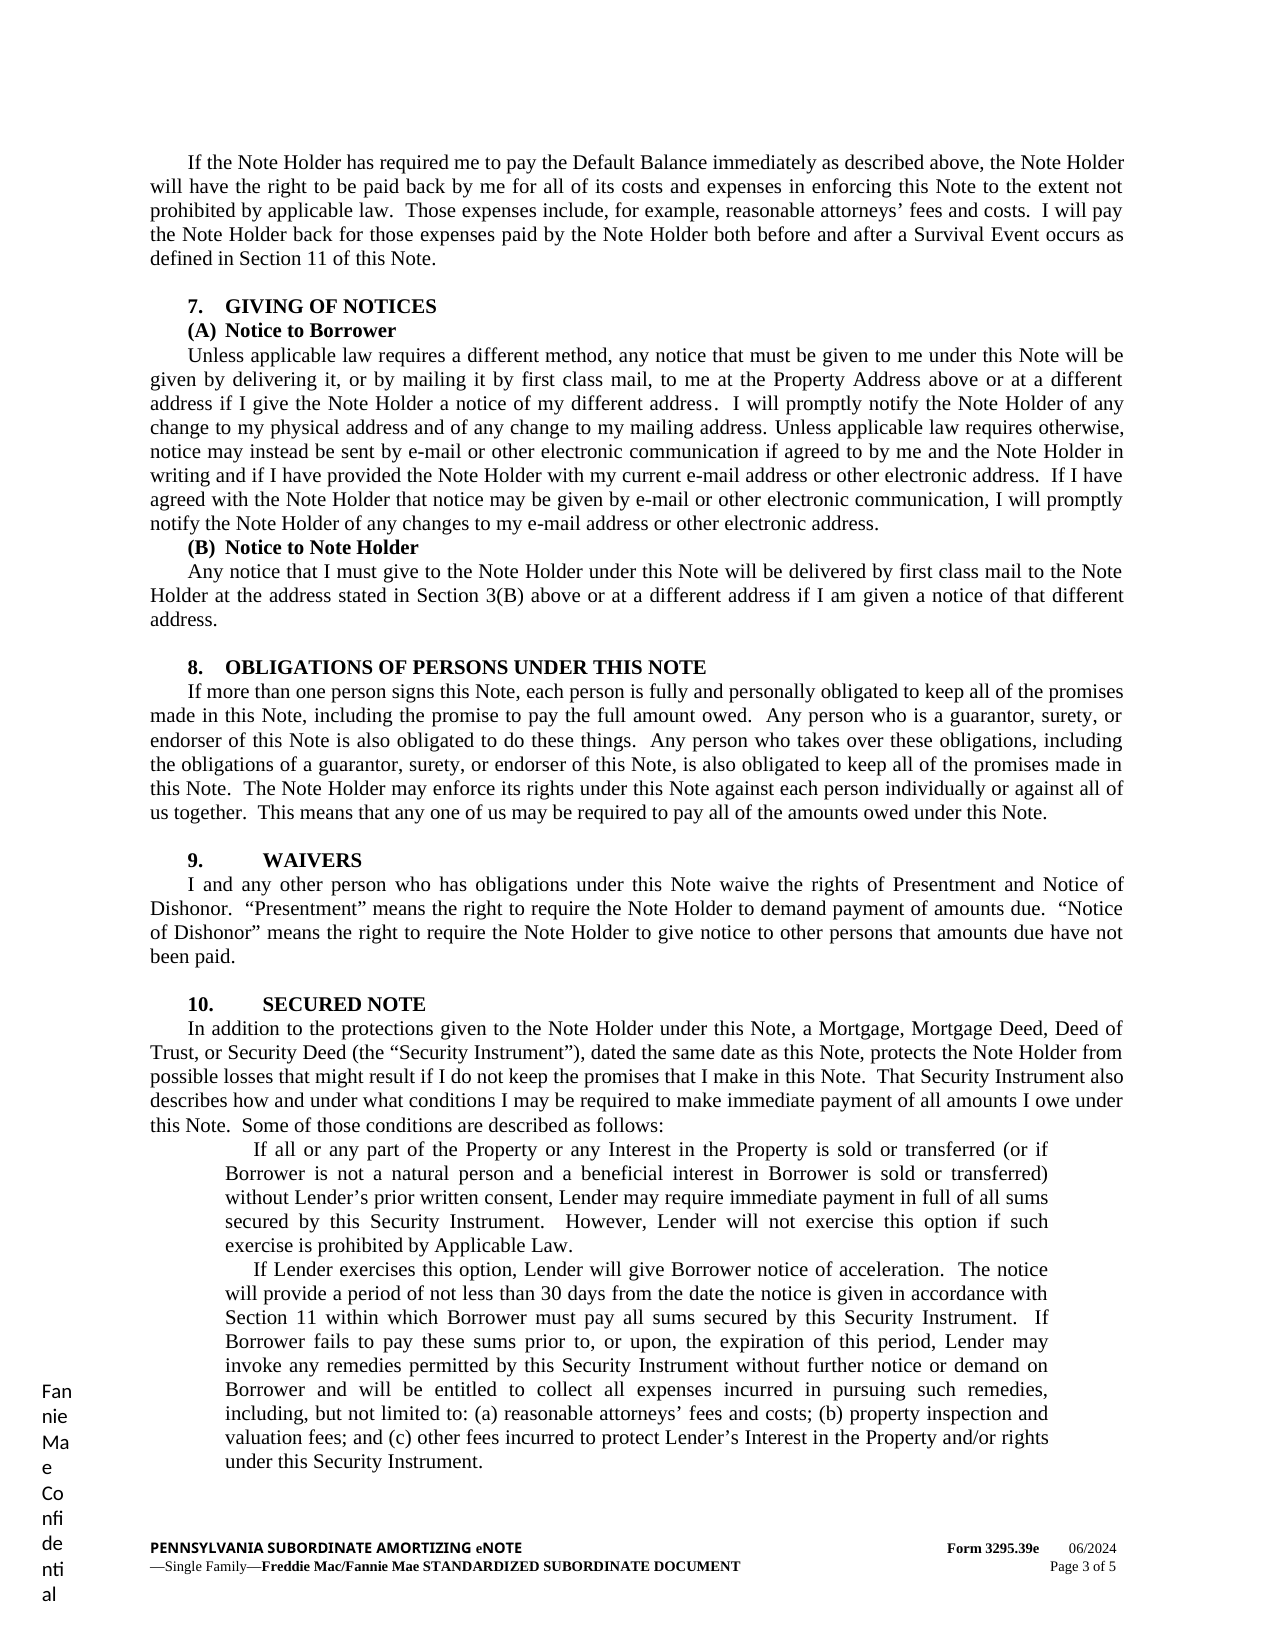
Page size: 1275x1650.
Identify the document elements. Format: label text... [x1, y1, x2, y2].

text Any notice that I must give to the Note Holder under this Note will be delivered by first class mail to the Note Holder at the address stated in Section 3(B) above or at a different address if I am given a notice of that different address. [150, 559, 1125, 631]
list Notice to Borrower [150, 318, 1125, 342]
text If the Note Holder has required me to pay the Default Balance immediately as described above, the Note Holder will have the right to be paid back by me for all of its costs and expenses in enforcing this Note to the extent not prohibited by applicable law. Those expenses include, for example, reasonable attorneys’ fees and costs. I will pay the Note Holder back for those expenses paid by the Note Holder both before and after a Survival Event occurs as defined in Section 11 of this Note. [150, 150, 1125, 270]
text 10. SECURED NOTE [150, 992, 1125, 1016]
text 7. GIVING OF NOTICES [150, 294, 1125, 318]
list Notice to Note Holder [150, 535, 1125, 559]
text If Lender exercises this option, Lender will give Borrower notice of acceleration. The notice will provide a period of not less than 30 days from the date the notice is given in accordance with Section 11 within which Borrower must pay all sums secured by this Security Instrument. If Borrower fails to pay these sums prior to, or upon, the expiration of this period, Lender may invoke any remedies permitted by this Security Instrument without further notice or demand on Borrower and will be entitled to collect all expenses incurred in pursuing such remedies, including, but not limited to: (a) reasonable attorneys’ fees and costs; (b) property inspection and valuation fees; and (c) other fees incurred to protect Lender’s Interest in the Property and/or rights under this Security Instrument. [225, 1257, 1050, 1473]
text 8. OBLIGATIONS OF PERSONS UNDER THIS NOTE [150, 655, 1125, 679]
text In addition to the protections given to the Note Holder under this Note, a Mortgage, Mortgage Deed, Deed of Trust, or Security Deed (the “Security Instrument”), dated the same date as this Note, protects the Note Holder from possible losses that might result if I do not keep the promises that I make in this Note. That Security Instrument also describes how and under what conditions I may be required to make immediate payment of all amounts I owe under this Note. Some of those conditions are described as follows: [150, 1016, 1125, 1137]
text If more than one person signs this Note, each person is fully and personally obligated to keep all of the promises made in this Note, including the promise to pay the full amount owed. Any person who is a guarantor, surety, or endorser of this Note is also obligated to do these things. Any person who takes over these obligations, including the obligations of a guarantor, surety, or endorser of this Note, is also obligated to keep all of the promises made in this Note. The Note Holder may enforce its rights under this Note against each person individually or against all of us together. This means that any one of us may be required to pay all of the amounts owed under this Note. [150, 679, 1125, 824]
text I and any other person who has obligations under this Note waive the rights of Presentment and Notice of Dishonor. “Presentment” means the right to require the Note Holder to demand payment of amounts due. “Notice of Dishonor” means the right to require the Note Holder to give notice to other persons that amounts due have not been paid. [150, 872, 1125, 968]
text Unless applicable law requires a different method, any notice that must be given to me under this Note will be given by delivering it, or by mailing it by first class mail, to me at the Property Address above or at a different address if I give the Note Holder a notice of my different address. I will promptly notify the Note Holder of any change to my physical address and of any change to my mailing address. Unless applicable law requires otherwise, notice may instead be sent by e-mail or other electronic communication if agreed to by me and the Note Holder in writing and if I have provided the Note Holder with my current e-mail address or other electronic address. If I have agreed with the Note Holder that notice may be given by e-mail or other electronic communication, I will promptly notify the Note Holder of any changes to my e-mail address or other electronic address. [150, 342, 1125, 535]
text 9. WAIVERS [150, 848, 1125, 872]
text If all or any part of the Property or any Interest in the Property is sold or transferred (or if Borrower is not a natural person and a beneficial interest in Borrower is sold or transferred) without Lender’s prior written consent, Lender may require immediate payment in full of all sums secured by this Security Instrument. However, Lender will not exercise this option if such exercise is prohibited by Applicable Law. [225, 1137, 1050, 1257]
